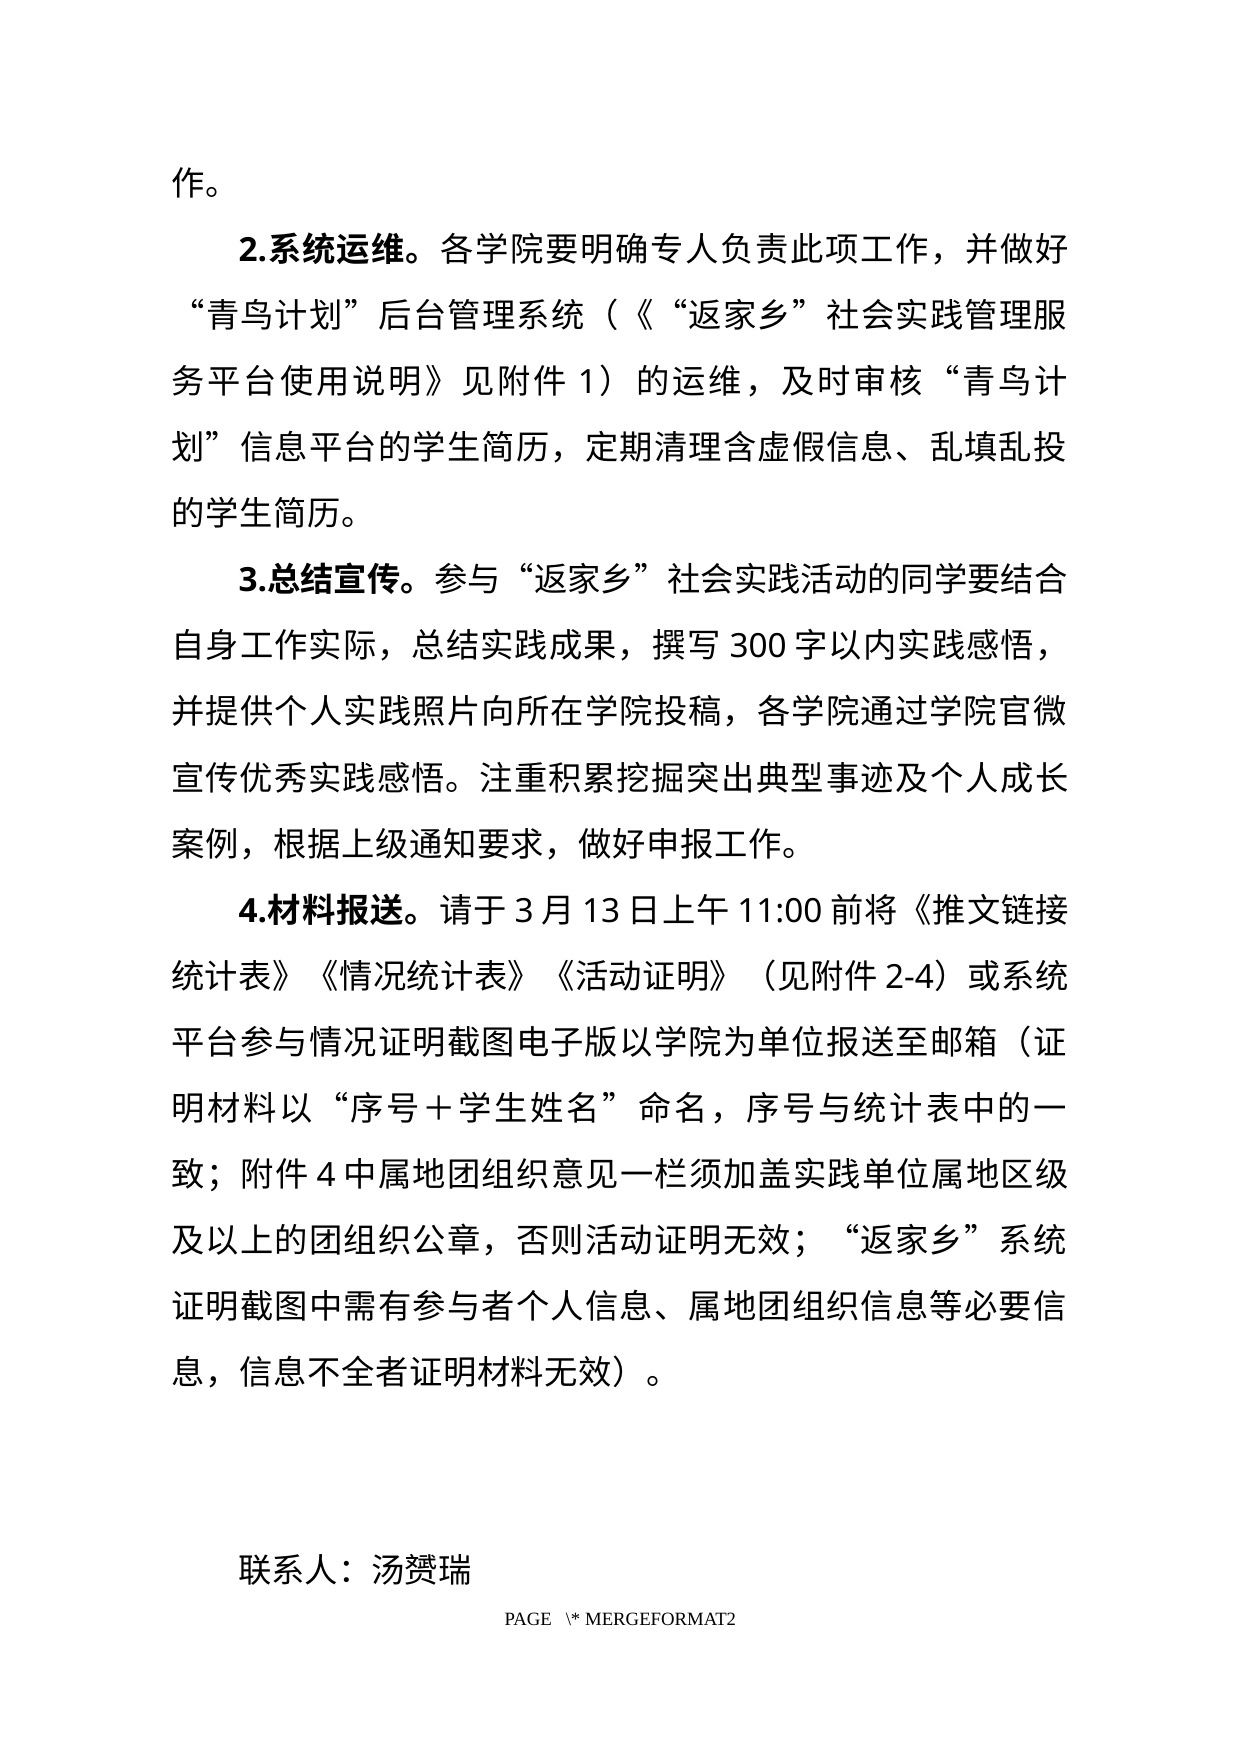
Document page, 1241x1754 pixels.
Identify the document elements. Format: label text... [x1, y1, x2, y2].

text 3.总结宣传。参与“返家乡”社会实践活动的同学要结合自身工作实际，总结实践成果，撰写300字以内实践感悟，并提供个人实践照片向所在学院投稿，各学院通过学院官微宣传优秀实践感悟。注重积累挖掘突出典型事迹及个人成长案例，根据上级通知要求，做好申报工作。 [171, 544, 1069, 874]
text 4.材料报送。请于3月13日上午11:00前将《推文链接统计表》《情况统计表》《活动证明》（见附件2-4）或系统平台参与情况证明截图电子版以学院为单位报送至邮箱（证明材料以“序号＋学生姓名”命名，序号与统计表中的一致；附件4中属地团组织意见一栏须加盖实践单位属地区级及以上的团组织公章，否则活动证明无效；“返家乡”系统证明截图中需有参与者个人信息、属地团组织信息等必要信息，信息不全者证明材料无效）。 [171, 874, 1069, 1403]
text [171, 148, 1069, 214]
text 2.系统运维。各学院要明确专人负责此项工作，并做好“青鸟计划”后台管理系统（《“返家乡”社会实践管理服务平台使用说明》见附件1）的运维，及时审核“青鸟计划”信息平台的学生简历，定期清理含虚假信息、乱填乱投的学生简历。 [171, 214, 1069, 544]
text 联系人：汤赟瑞 [171, 1535, 1069, 1601]
